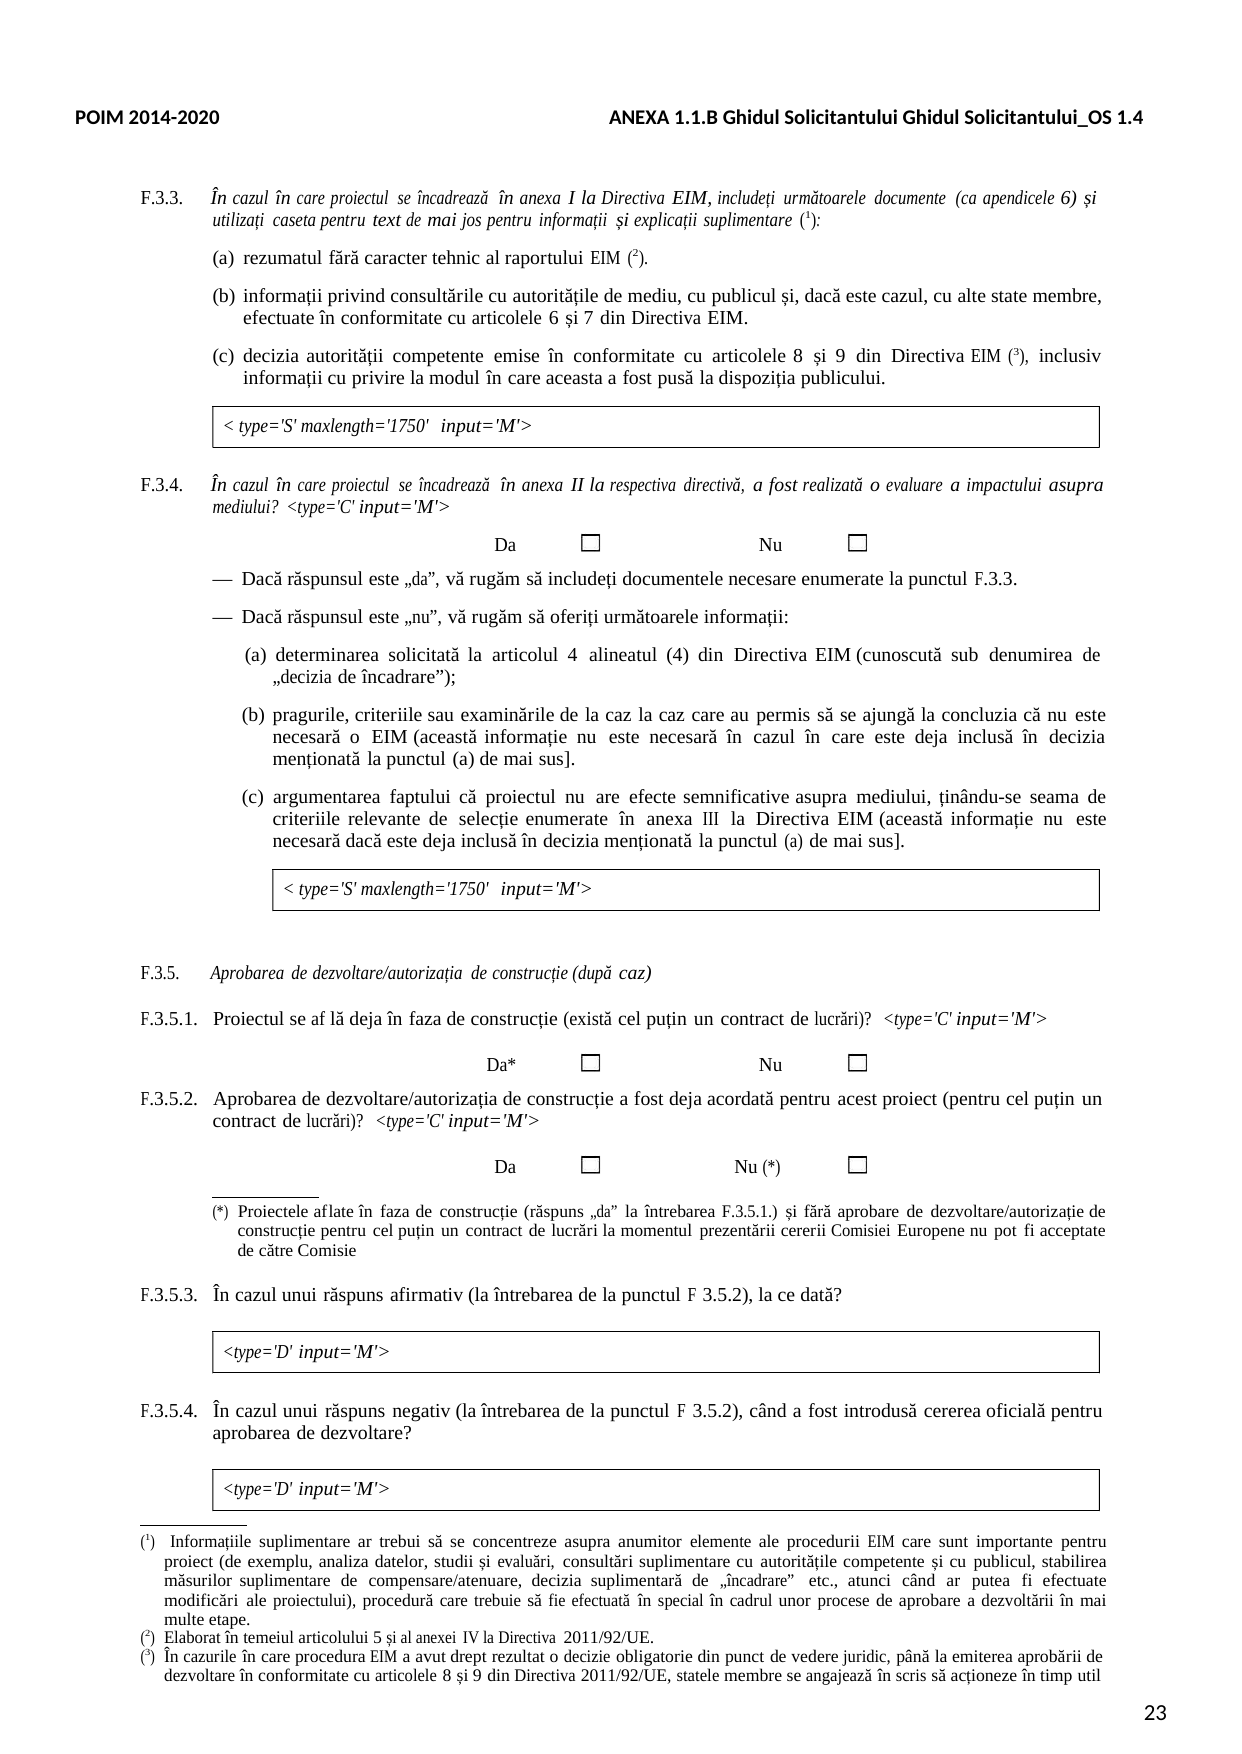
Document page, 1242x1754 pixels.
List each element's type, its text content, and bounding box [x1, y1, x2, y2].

text F.3.5. Aprobarea de dezvoltare/autorizația de construcție (după caz) [140, 961, 1169, 984]
text (3) În cazurile în care procedura EIM a avut drept rezultat o decizie obligatorie din punct de vedere juridic, până la emiterea aprobării de [140, 1648, 1169, 1666]
text dezvoltare în conformitate cu articolele 8 și 9 din Directiva 2011/92/UE, statele membre se angajează în scris să acționeze în timp util [164, 1666, 1169, 1685]
text F.3.5.1. Proiectul se af lă deja în faza de construcție (există cel puțin un contract de lucrări)? <type='C' input='M'> [140, 1007, 1169, 1030]
text — Dacă răspunsul este „da”, vă rugăm să includeți documentele necesare enumerate la punctul F.3.3. [212, 567, 1169, 590]
text <type='D' input='M'> [222, 1477, 1169, 1500]
picture [847, 1053, 868, 1072]
picture [580, 1155, 601, 1174]
text F.3.5.2. Aprobarea de dezvoltare/autorizația de construcție a fost deja acordată pentru acest proiect (pentru cel puțin un contract de lucrări)? <type='C' input='M'> [140, 1088, 1107, 1132]
text F.3.5.3. În cazul unui răspuns afirmativ (la întrebarea de la punctul F 3.5.2), la ce dată? [140, 1283, 1169, 1306]
text (b) informații privind consultările cu autoritățile de mediu, cu publicul și, dacă este cazul, cu alte state membre, efectuate în conformitate cu articolele 6 și 7 din Directiva EIM. [212, 284, 1107, 329]
picture [580, 1053, 601, 1072]
text (c) argumentarea faptului că proiectul nu are efecte semnificative asupra mediului, ținându-se seama de criteriile relevante de selecție enumerate în anexa III la Directiva EIM (această informație nu este necesară dacă este deja inclusă în decizia menționată la punctul (a) de mai sus]. [242, 786, 1107, 852]
text (a) rezumatul fără caracter tehnic al raportului EIM (2). [212, 246, 1169, 268]
picture [847, 533, 868, 552]
text — Dacă răspunsul este „nu”, vă rugăm să oferiți următoarele informații: [212, 605, 1169, 628]
text (*) Proiectele aflate în faza de construcție (răspuns „da” la întrebarea F.3.5.1.) și fără aprobare de dezvoltare/autorizație de construcție pentru cel puțin un contract de lucrări la momentul prezentării cererii Comisiei Europene nu pot fi acceptate de către Comisie [212, 1202, 1106, 1260]
text < type='S' maxlength='1750' input='M'> [222, 414, 1169, 437]
text (2) Elaborat în temeiul articolului 5 și al anexei IV la Directiva 2011/92/UE. [140, 1629, 1169, 1648]
text F.3.4. În cazul în care proiectul se încadrează în anexa II la respectiva directivă, a fost realizată o evaluare a impactului asupra mediului? <type='C' input='M'> [140, 474, 1107, 518]
text < type='S' maxlength='1750' input='M'> [282, 877, 1169, 900]
text (a) determinarea solicitată la articolul 4 alineatul (4) din Directiva EIM (cunoscută sub denumirea de [238, 643, 1107, 666]
text (c) decizia autorității competente emise în conformitate cu articolele 8 și 9 din Directiva EIM (3), inclusiv informații cu privire la modul în care aceasta a fost pusă la dispoziția publicului. [212, 345, 1107, 388]
text (b) pragurile, criteriile sau examinările de la caz la caz care au permis să se ajungă la concluzia că nu este necesară o EIM (această informație nu este necesară în cazul în care este deja inclusă în decizia menționată la punctul (a) de mai sus]. [242, 704, 1107, 770]
text Da* Nu [481, 1053, 873, 1076]
text F.3.3. În cazul în care proiectul se încadrează în anexa I la Directiva EIM, includeți următoarele documente (ca apendicele 6) și utilizați caseta pentru text de mai jos pentru informații și explicații suplimentare (1): [140, 187, 1107, 230]
text (1) Informațiile suplimentare ar trebui să se concentreze asupra anumitor elemente ale procedurii EIM care sunt importante pentru proiect (de exemplu, analiza datelor, studii și evaluări, consultări suplimentare cu autoritățile competente și cu publicul, stabilirea măsurilor suplimentare de compensare/atenuare, decizia suplimentară de „încadrare” etc., atunci când ar putea fi efectuate modificări ale proiectului), procedură care trebuie să fie efectuată în special în cadrul unor procese de aprobare a dezvoltării în mai multe etape. [140, 1532, 1106, 1629]
text F.3.5.4. În cazul unui răspuns negativ (la întrebarea de la punctul F 3.5.2), când a fost introdusă cererea oficială pentru aprobarea de dezvoltare? [140, 1400, 1107, 1444]
picture [580, 533, 601, 552]
picture [847, 1155, 868, 1174]
text „decizia de încadrare”); [272, 666, 1169, 688]
text Da Nu (*) [488, 1155, 873, 1178]
text <type='D' input='M'> [222, 1339, 1169, 1362]
text Da Nu [488, 533, 873, 556]
